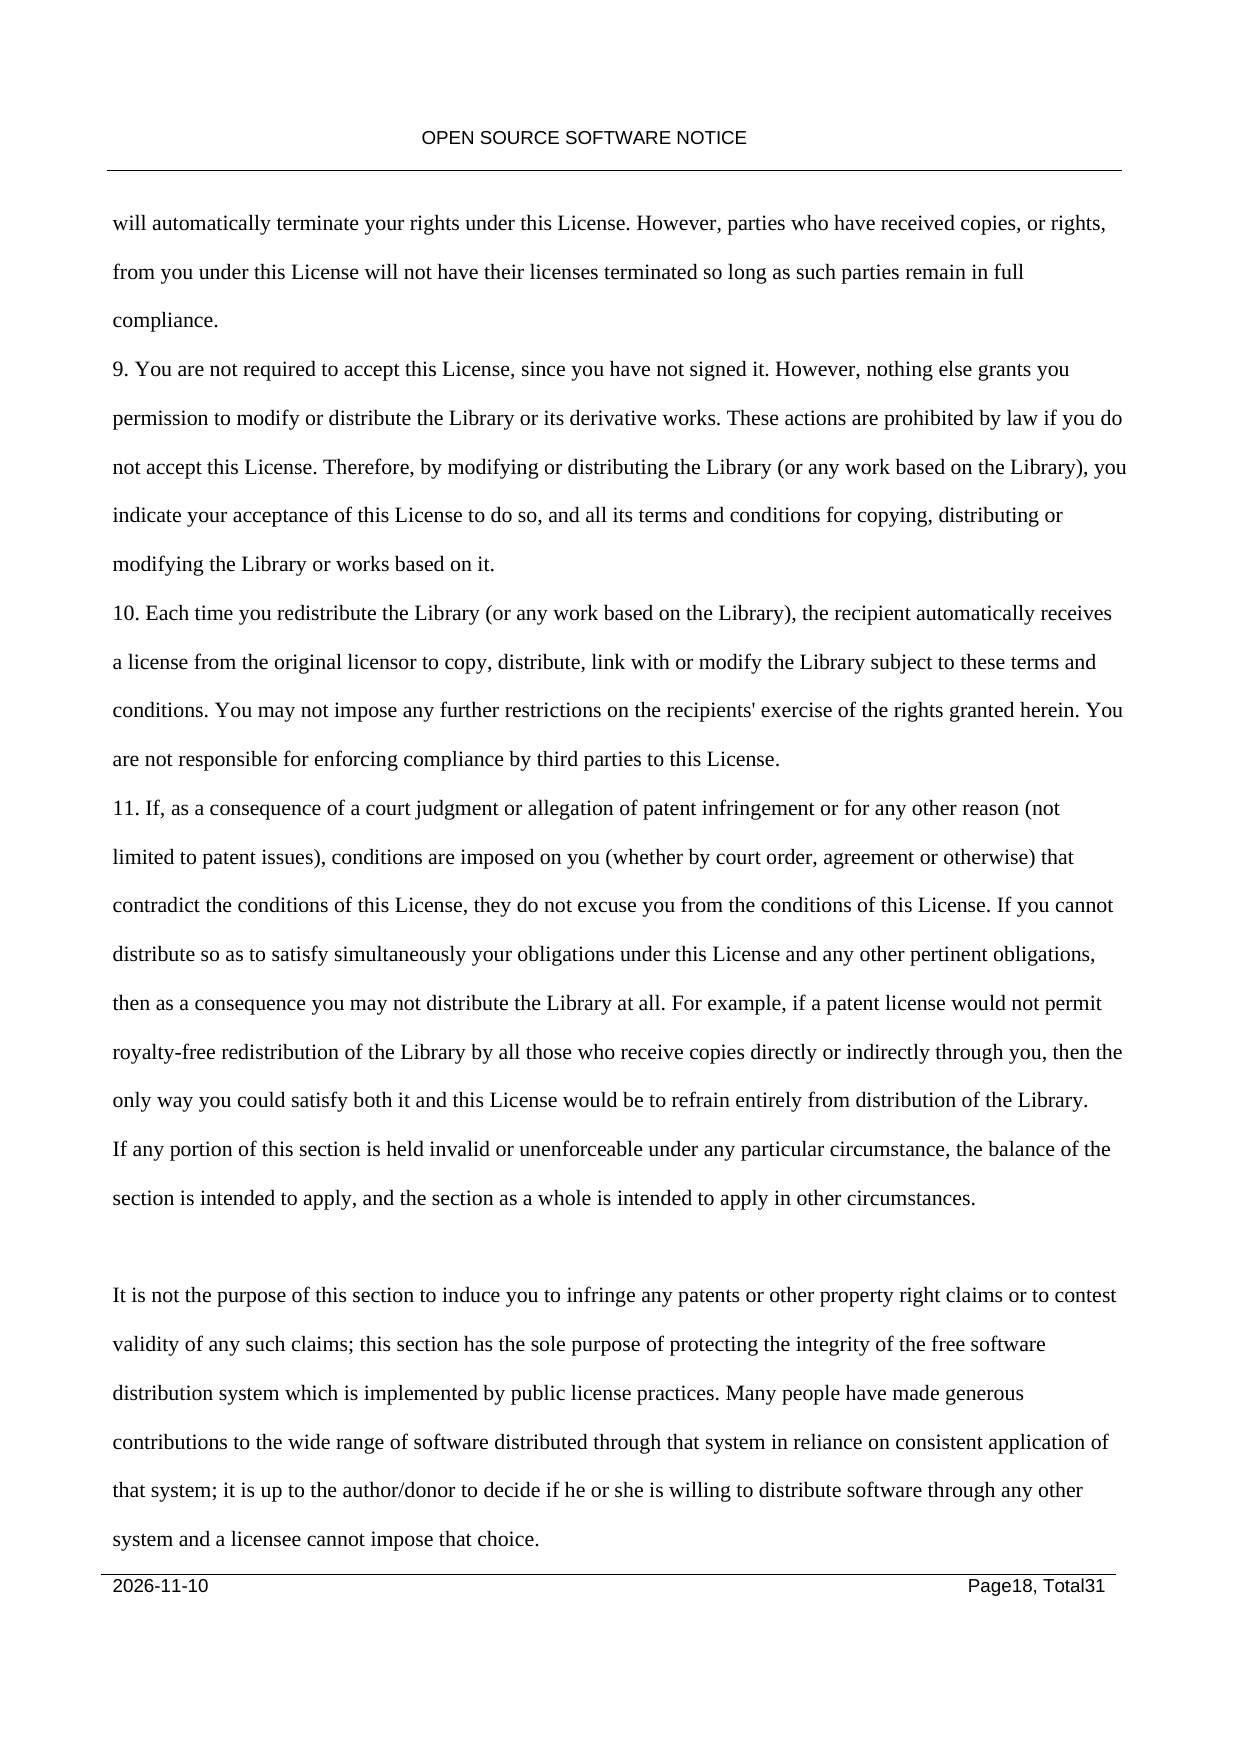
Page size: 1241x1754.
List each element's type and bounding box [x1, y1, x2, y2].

text [112, 206, 1128, 1555]
